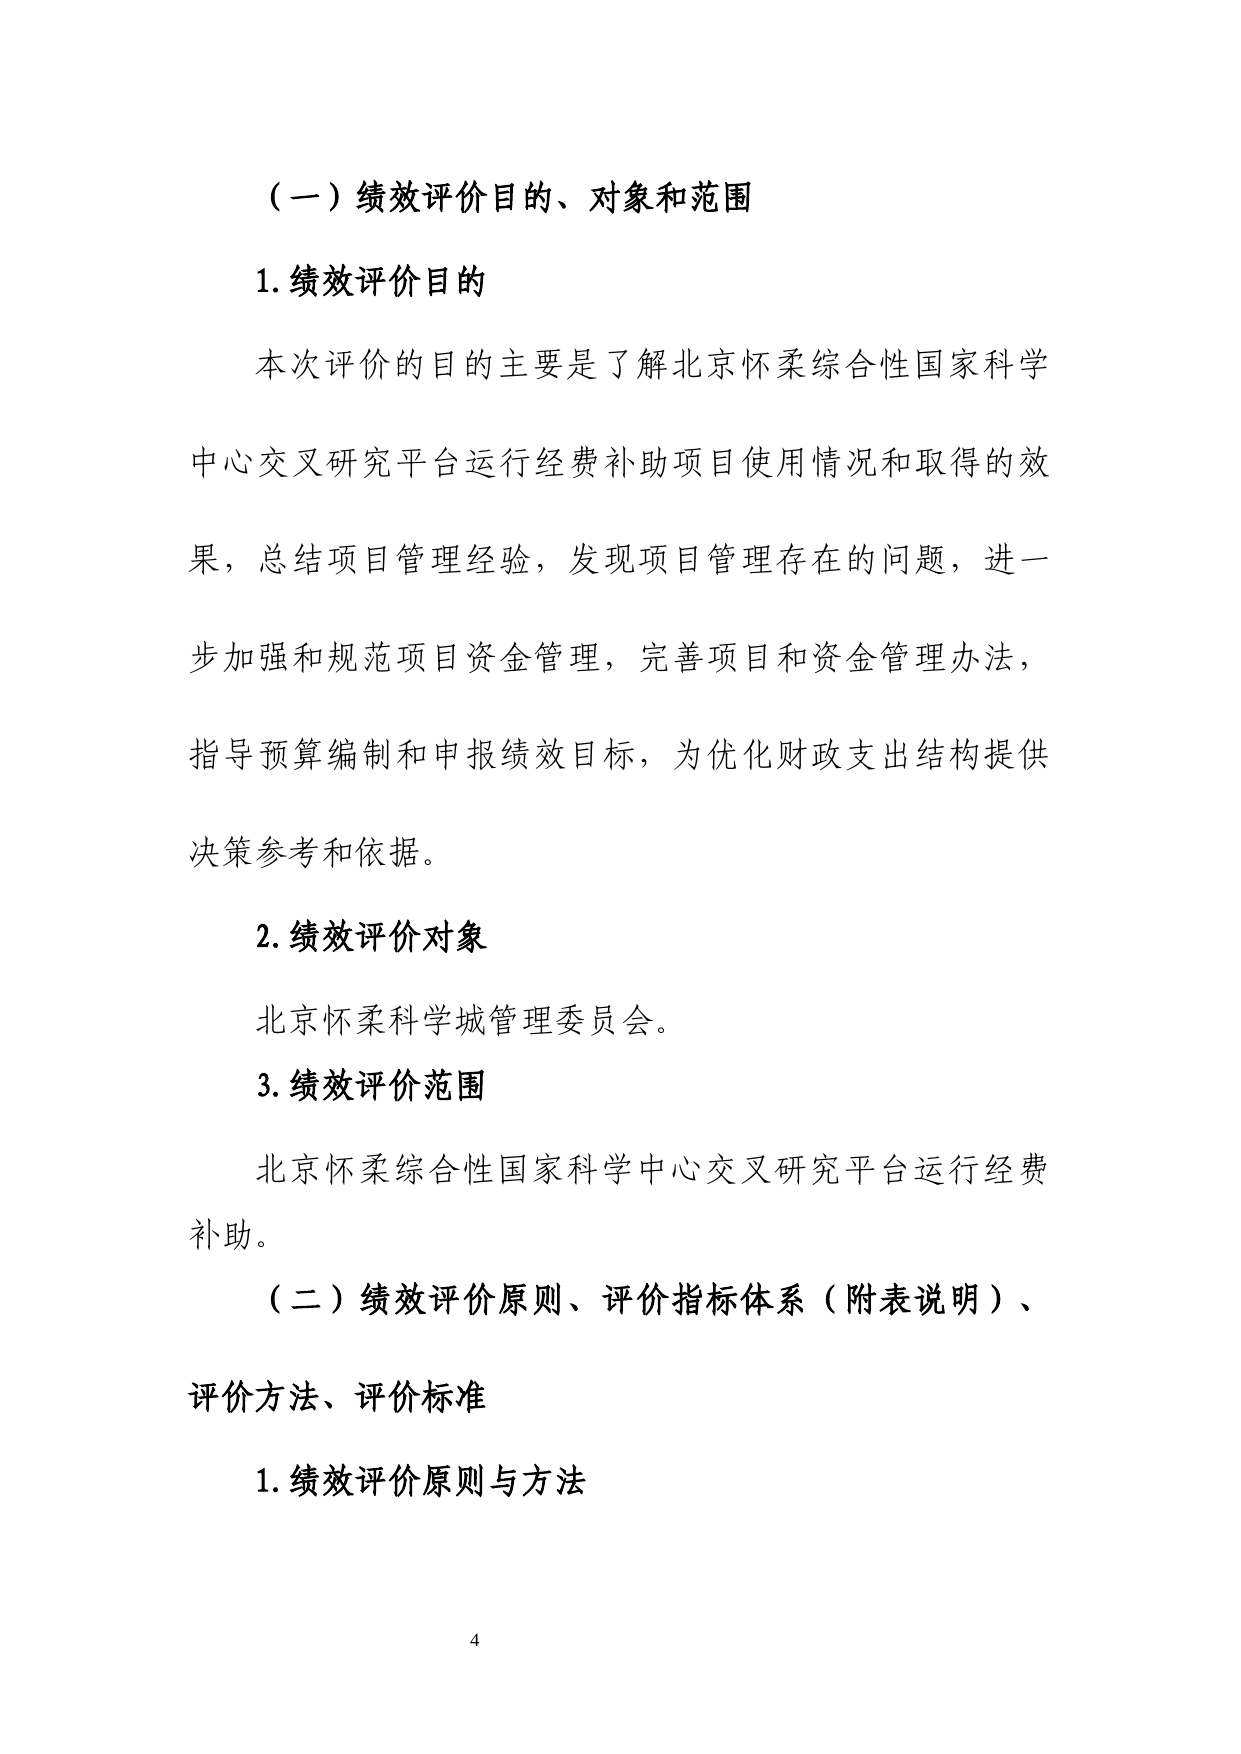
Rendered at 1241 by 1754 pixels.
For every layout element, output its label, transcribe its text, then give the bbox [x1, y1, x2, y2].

text 1.绩效评价目的 [187, 246, 1053, 311]
text 3.绩效评价范围 [187, 1050, 1053, 1115]
text 北京怀柔综合性国家科学中心交叉研究平台运行经费补助。 [187, 1134, 1053, 1264]
text 2.绩效评价对象 [187, 901, 1053, 966]
text 本次评价的目的主要是了解北京怀柔综合性国家科学中心交叉研究平台运行经费补助项目使用情况和取得的效果，总结项目管理经验，发现项目管理存在的问题，进一步加强和规范项目资金管理，完善项目和资金管理办法，指导预算编制和申报绩效目标，为优化财政支出结构提供决策参考和依据。 [187, 330, 1053, 882]
text （一）绩效评价目的、对象和范围 [187, 162, 1053, 227]
text 1.绩效评价原则与方法 [187, 1446, 1053, 1511]
text （二）绩效评价原则、评价指标体系（附表说明）、评价方法、评价标准 [187, 1264, 1053, 1427]
text 北京怀柔科学城管理委员会。 [187, 985, 1053, 1050]
